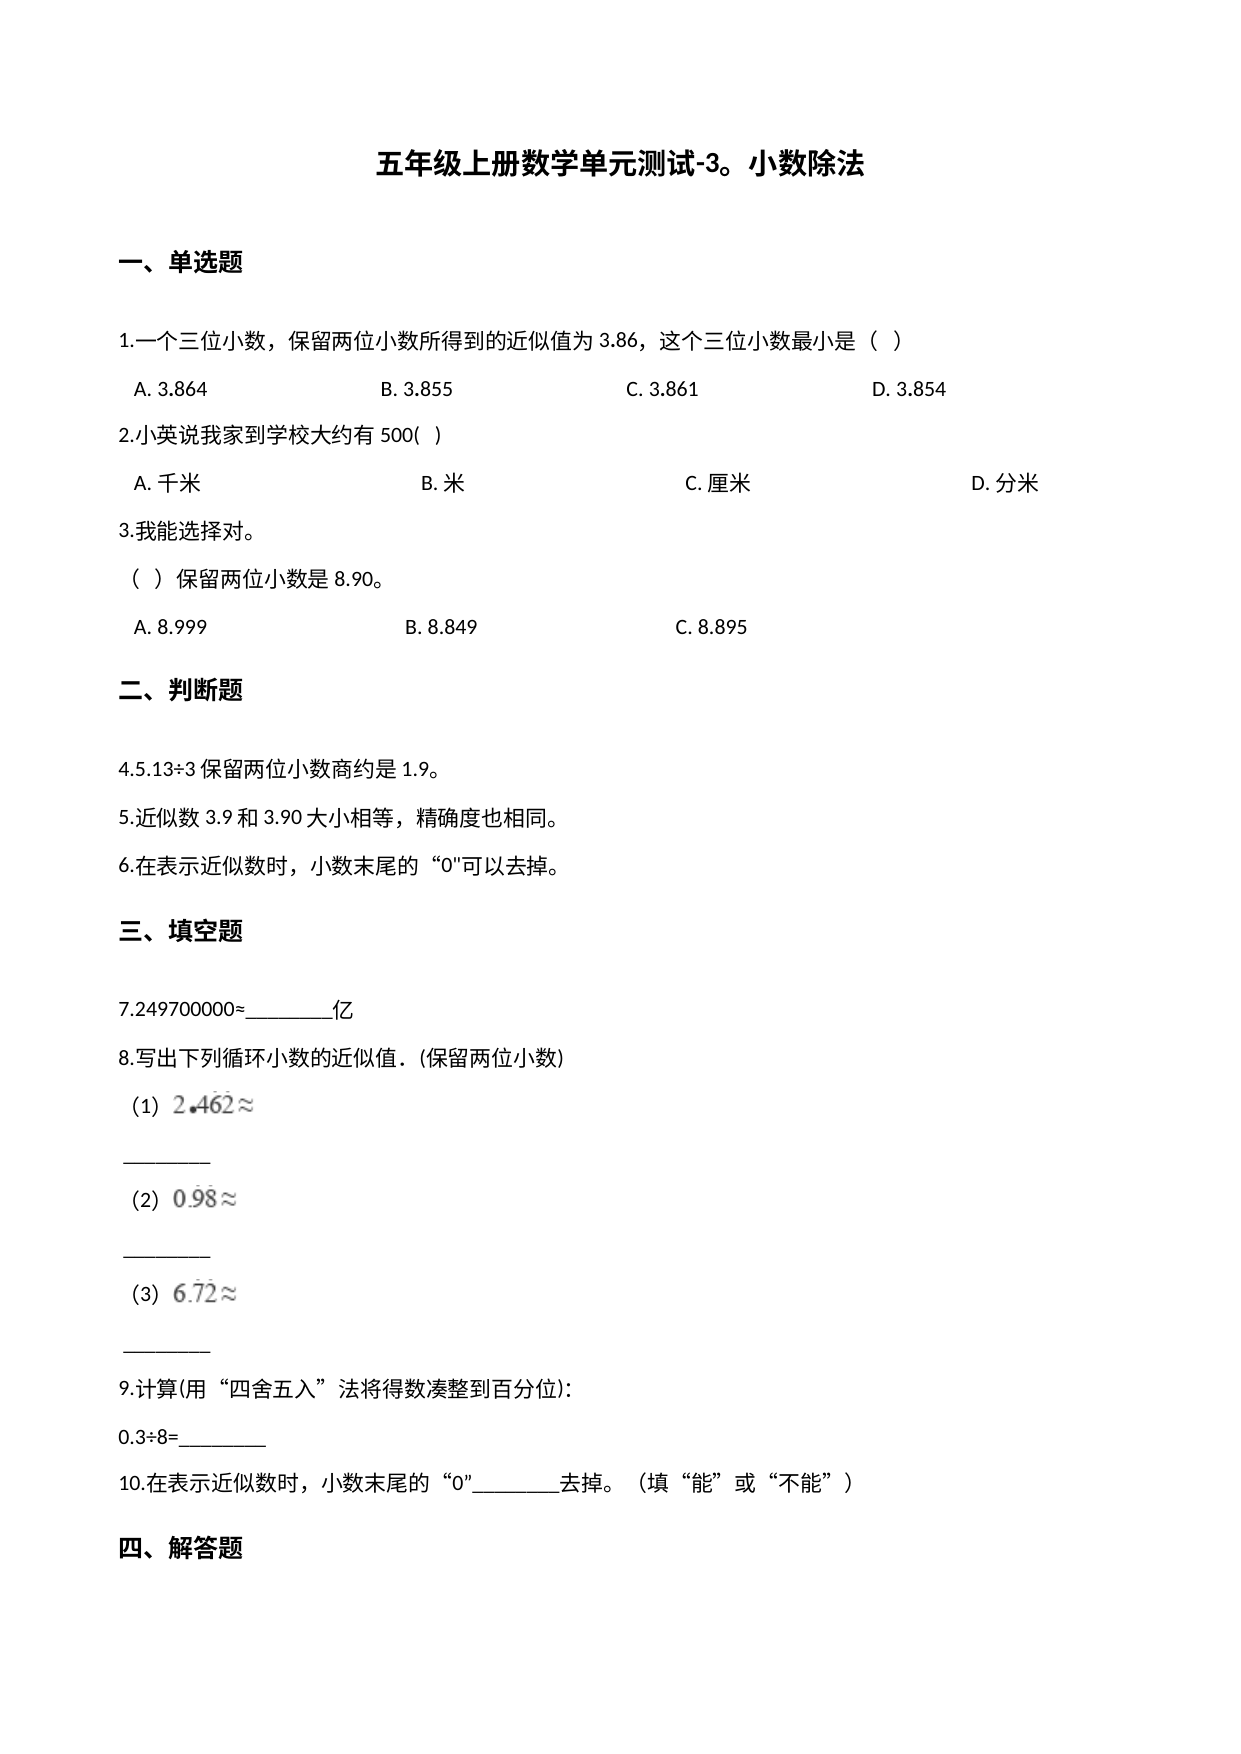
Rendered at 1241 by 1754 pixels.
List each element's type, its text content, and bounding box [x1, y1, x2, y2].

text 三、填空题 [118, 897, 1122, 962]
text 四、解答题 [118, 1514, 1122, 1579]
text 7.249700000≈________亿 [118, 992, 1122, 1025]
picture [173, 1279, 244, 1304]
picture [173, 1185, 244, 1209]
text 2.小英说我家到学校大约有500( ) [118, 418, 1122, 450]
text ________ [118, 1326, 1122, 1358]
text 10.在表示近似数时，小数末尾的“0”________去掉。（填“能”或“不能”） [118, 1466, 1122, 1498]
text 二、判断题 [118, 656, 1122, 721]
text A. 8.999 B. 8.849 C. 8.895 [134, 610, 1122, 643]
text （2） [118, 1183, 1122, 1216]
text 一、单选题 [118, 228, 1122, 293]
text 9.计算(用“四舍五入”法将得数凑整到百分位)： [118, 1372, 1122, 1404]
text 4.5.13÷3保留两位小数商约是1.9。 [118, 752, 1122, 784]
text 3.我能选择对。 [118, 514, 1122, 546]
text ________ [118, 1137, 1122, 1170]
text 5.近似数3.9和3.90大小相等，精确度也相同。 [118, 800, 1122, 833]
picture [173, 1091, 261, 1115]
text A. 3.864 B. 3.855 C. 3.861 D. 3.854 [134, 372, 1122, 404]
text 6.在表示近似数时，小数末尾的“0"可以去掉。 [118, 848, 1122, 881]
text 1.一个三位小数，保留两位小数所得到的近似值为3.86，这个三位小数最小是（ ） [118, 324, 1122, 356]
text （ ）保留两位小数是8.90。 [118, 562, 1122, 594]
text （3） [118, 1277, 1122, 1310]
text ________ [118, 1232, 1122, 1264]
text A. 千米 B. 米 C. 厘米 D. 分米 [134, 466, 1122, 499]
text 五年级上册数学单元测试-3。小数除法 [118, 129, 1122, 194]
text （1） [118, 1089, 1122, 1122]
text 8.写出下列循环小数的近似值．(保留两位小数) [118, 1041, 1122, 1073]
text 0.3÷8=________ [118, 1420, 1122, 1452]
